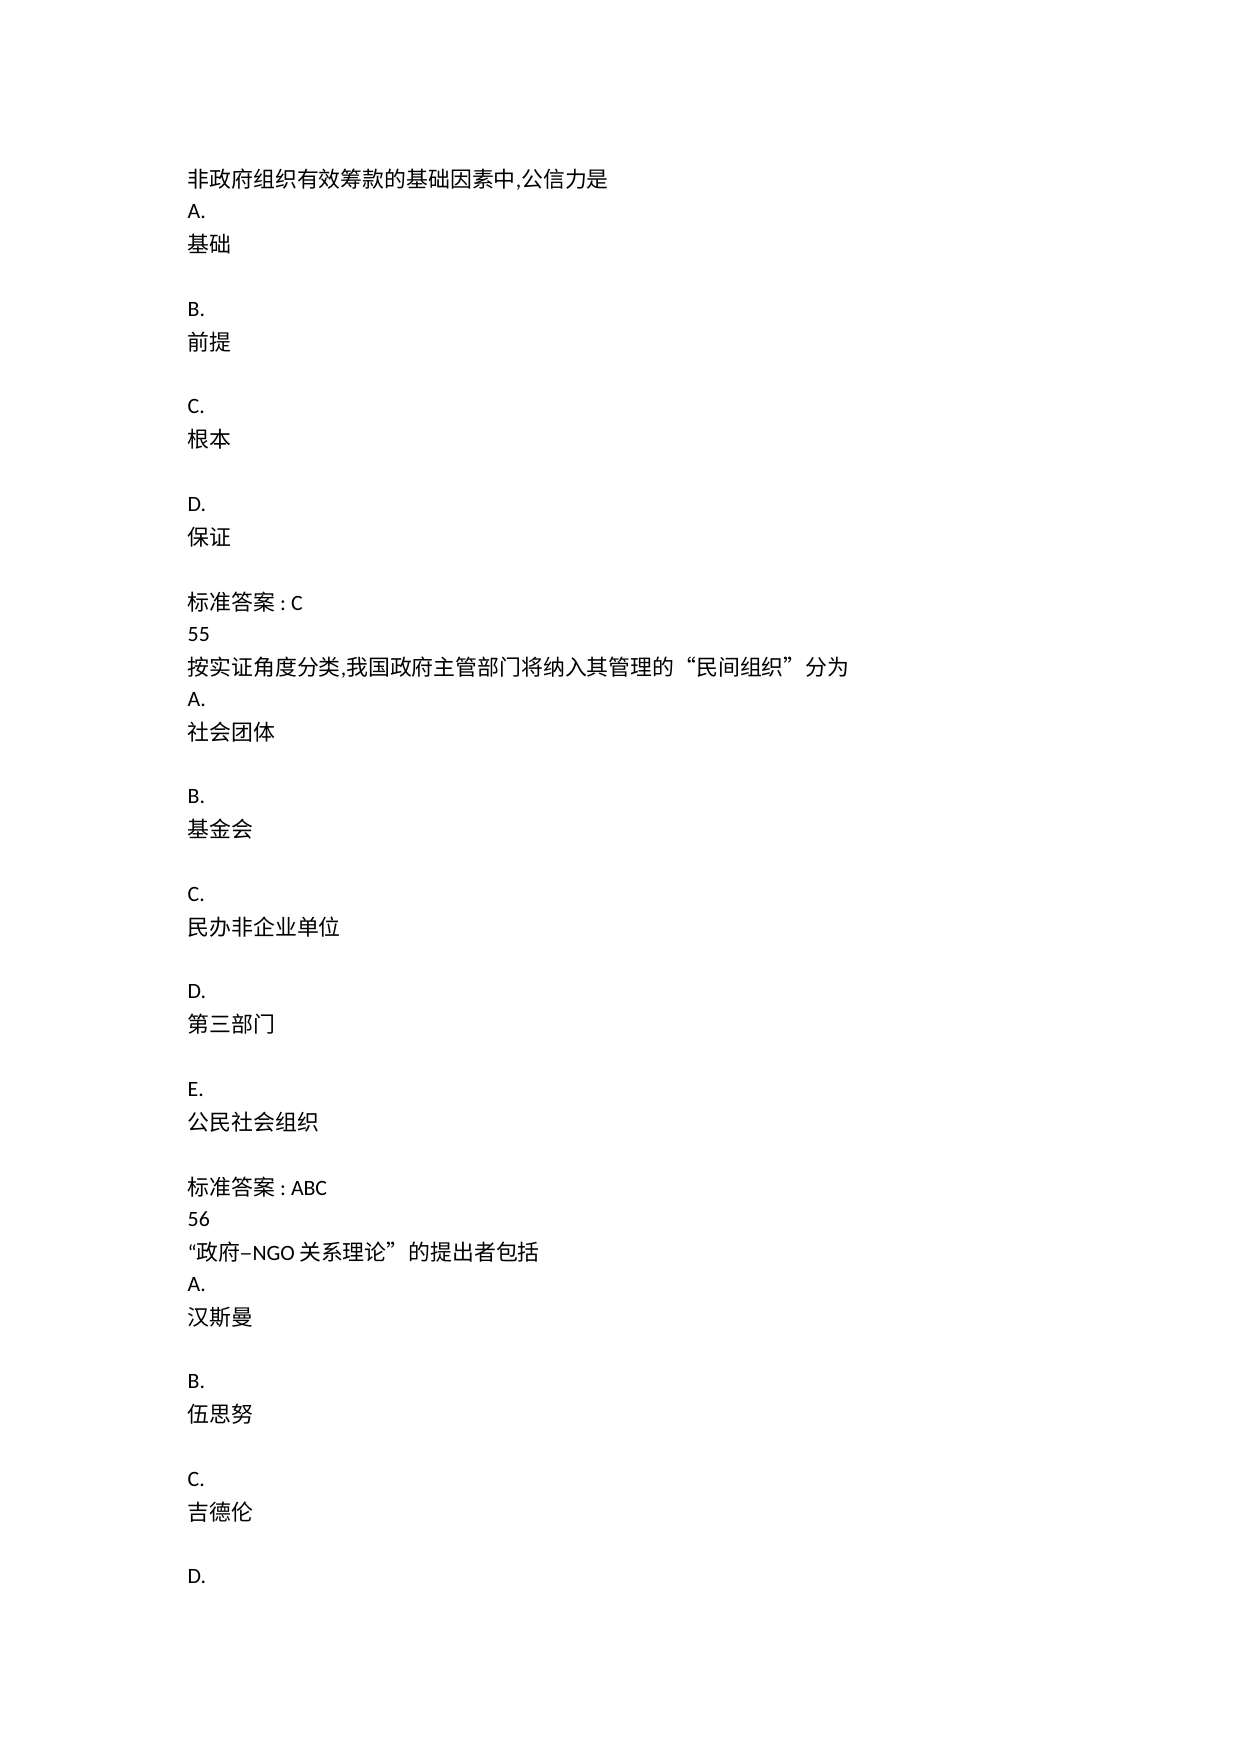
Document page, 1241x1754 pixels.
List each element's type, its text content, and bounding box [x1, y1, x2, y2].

text “政府–NGO关系理论”的提出者包括 [187, 1234, 1053, 1267]
text C. [187, 1462, 1053, 1494]
text 基金会 [187, 812, 1053, 844]
text 民办非企业单位 [187, 909, 1053, 942]
text D. [187, 974, 1053, 1007]
text 公民社会组织 [187, 1104, 1053, 1137]
text E. [187, 1072, 1053, 1104]
text 非政府组织有效筹款的基础因素中,公信力是 [187, 162, 1053, 194]
text A. [187, 682, 1053, 714]
text 前提 [187, 324, 1053, 357]
text A. [187, 1267, 1053, 1299]
text 按实证角度分类,我国政府主管部门将纳入其管理的“民间组织”分为 [187, 649, 1053, 682]
text 保证 [187, 519, 1053, 552]
text B. [187, 292, 1053, 324]
text C. [187, 877, 1053, 909]
text D. [187, 487, 1053, 519]
text 标准答案 : ABC [187, 1169, 1053, 1202]
text 基础 [187, 227, 1053, 259]
text B. [187, 1364, 1053, 1397]
text 社会团体 [187, 714, 1053, 747]
text 第三部门 [187, 1007, 1053, 1039]
text 56 [187, 1202, 1053, 1234]
text B. [187, 779, 1053, 812]
text 根本 [187, 422, 1053, 454]
text D. [187, 1559, 1053, 1592]
text 55 [187, 617, 1053, 649]
text 标准答案 : C [187, 584, 1053, 617]
text 吉德伦 [187, 1494, 1053, 1527]
text A. [187, 194, 1053, 227]
text C. [187, 389, 1053, 422]
text 汉斯曼 [187, 1299, 1053, 1332]
text 伍思努 [187, 1397, 1053, 1429]
